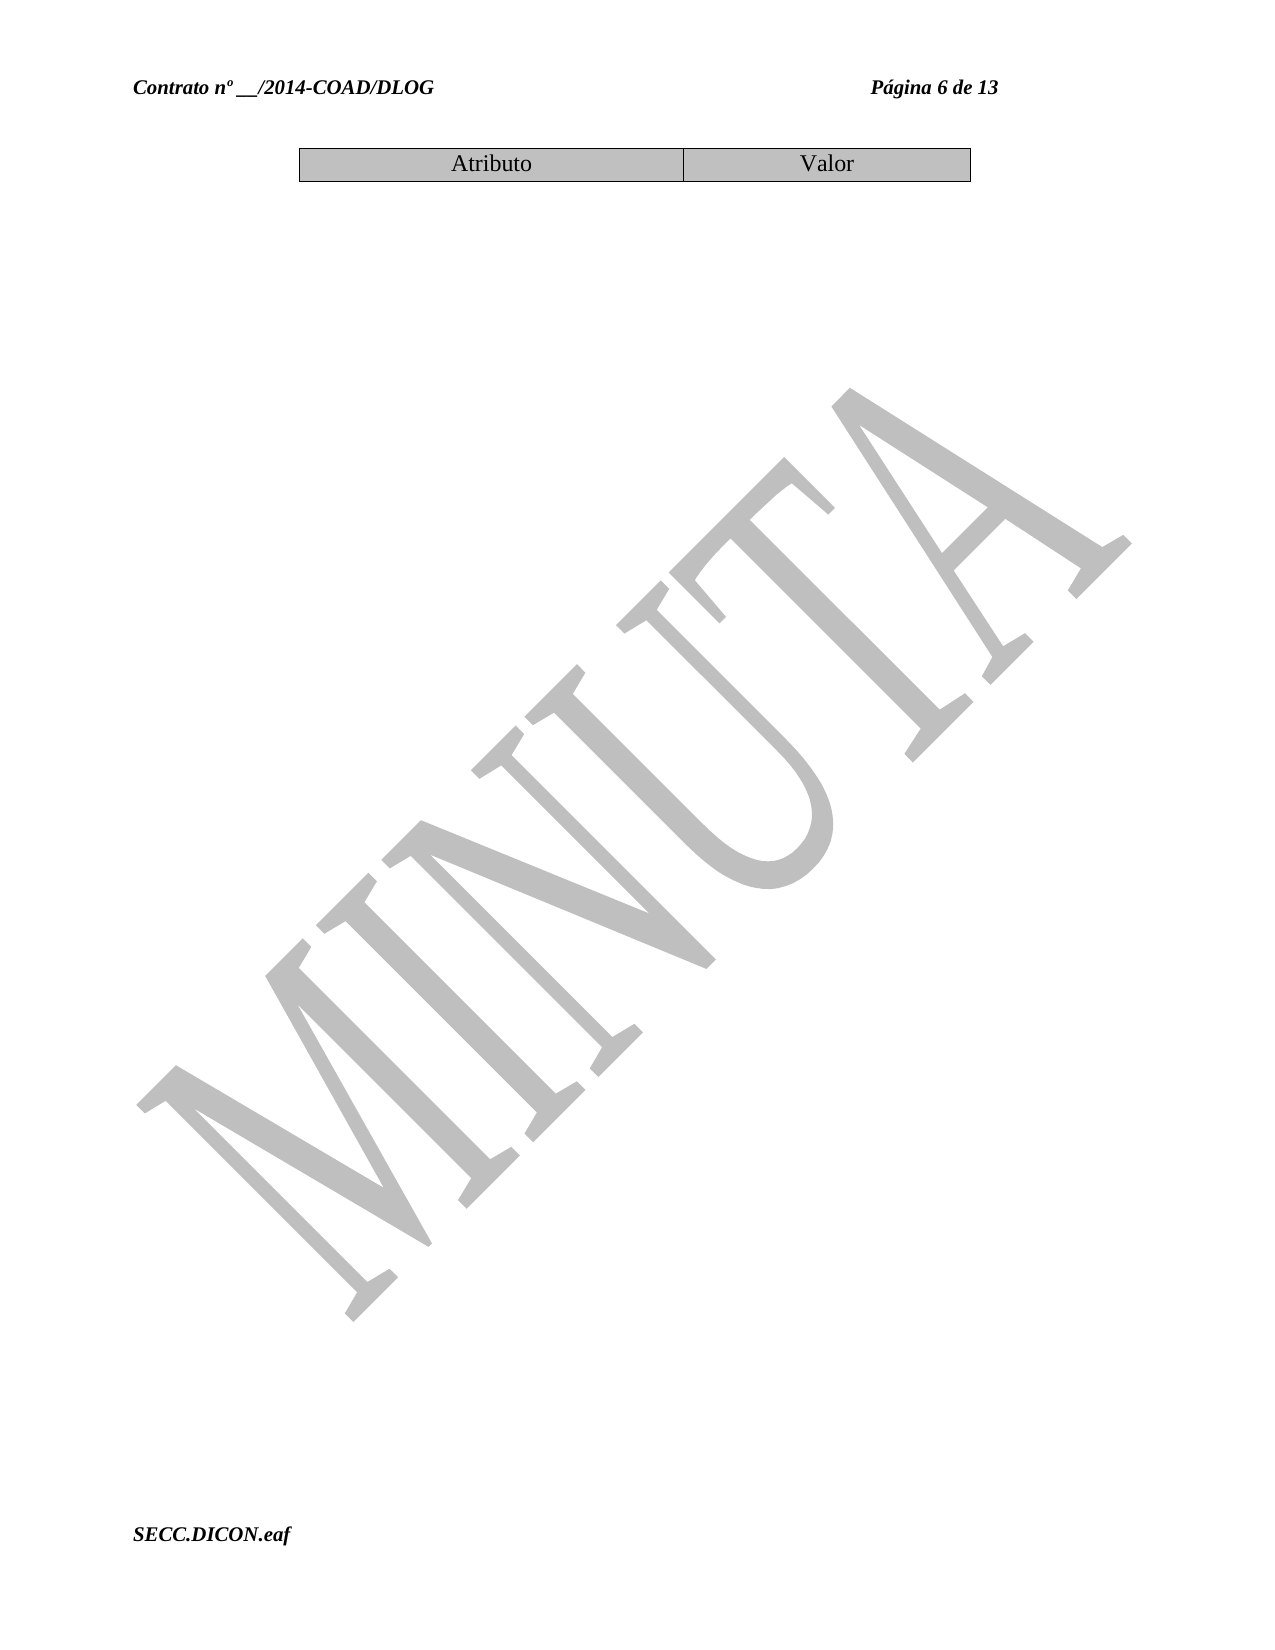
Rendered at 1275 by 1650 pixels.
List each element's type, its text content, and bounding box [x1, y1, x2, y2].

table_header Atributo [300, 149, 683, 181]
table_header Valor [684, 149, 970, 181]
